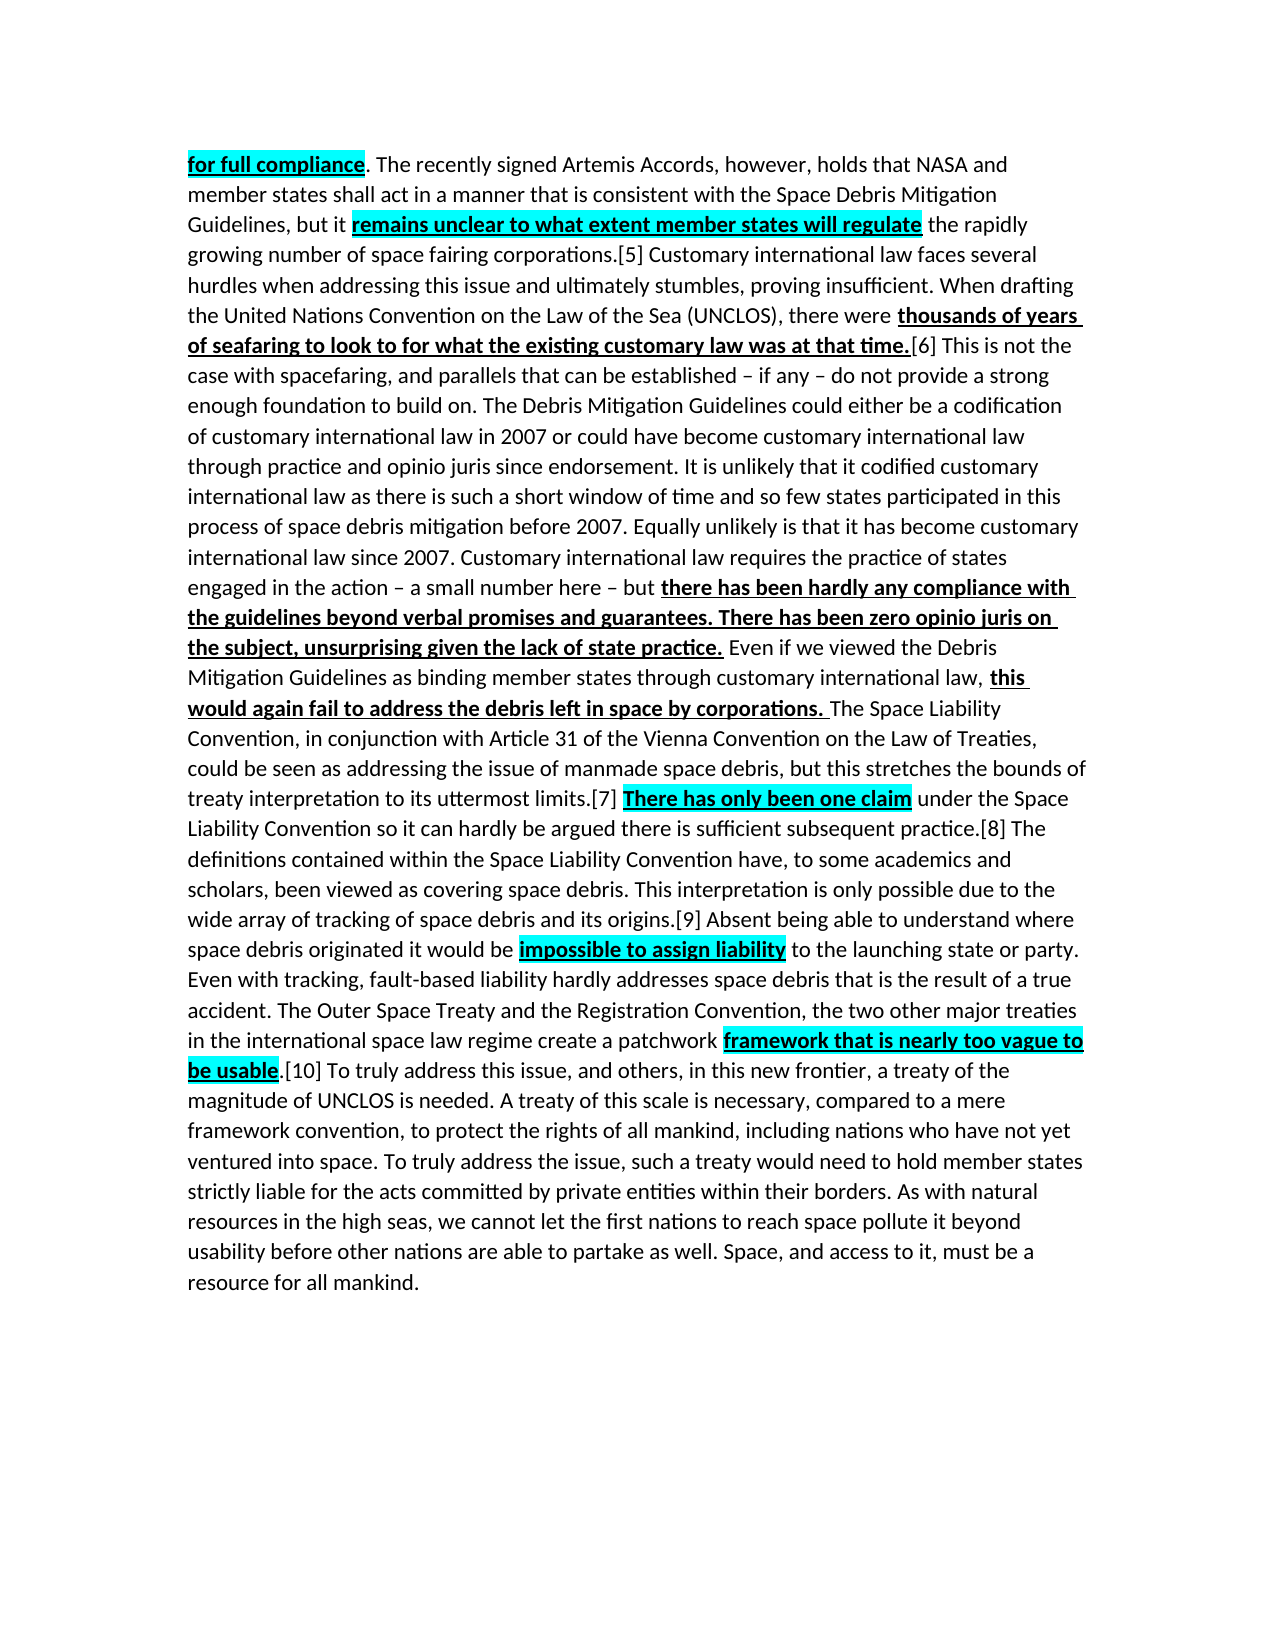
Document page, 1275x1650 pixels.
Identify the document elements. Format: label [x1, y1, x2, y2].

text [187, 150, 1087, 1296]
